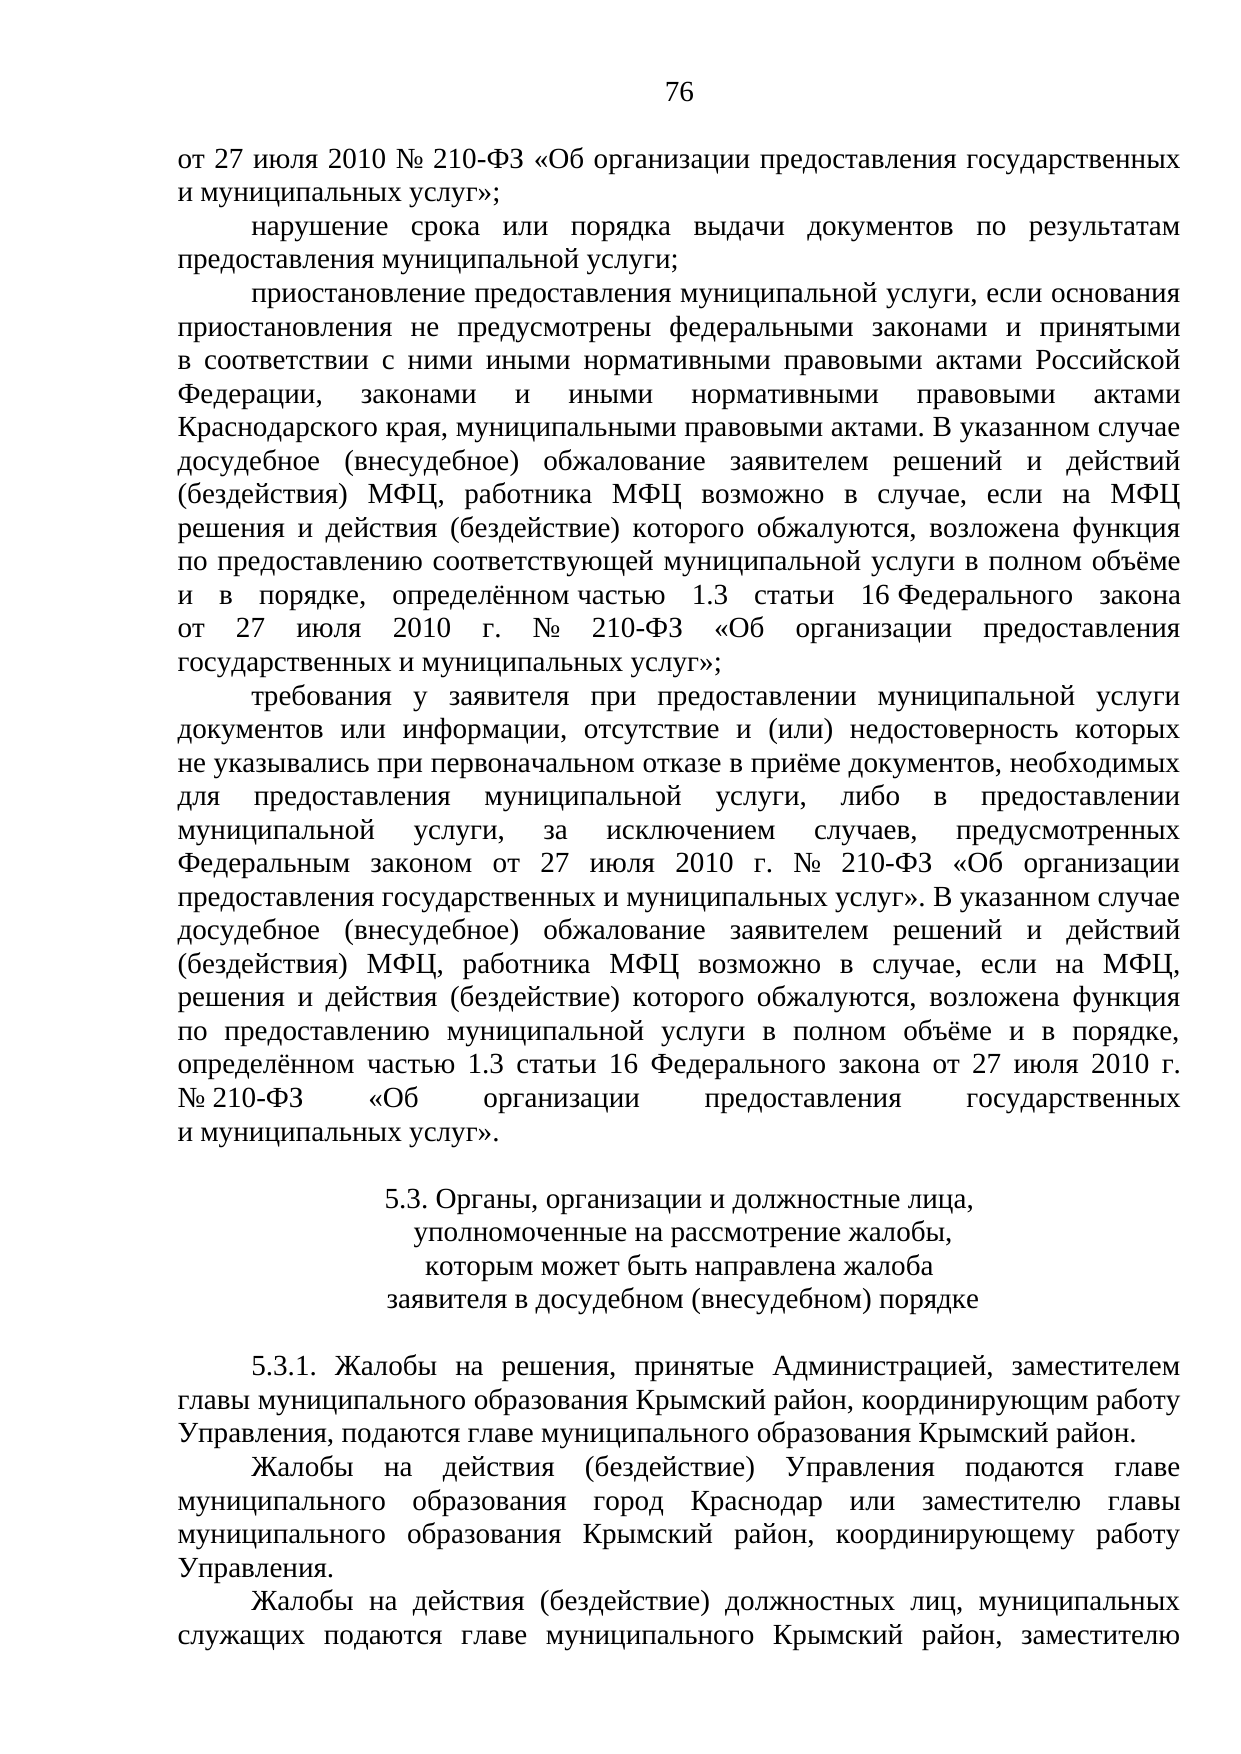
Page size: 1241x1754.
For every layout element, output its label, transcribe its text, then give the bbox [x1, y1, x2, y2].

text нарушение срока или порядка выдачи документов по результатам предоставления муниципальной услуги; [177, 208, 1181, 275]
text которым может быть направлена жалоба [177, 1248, 1181, 1281]
text уполномоченные на рассмотрение жалобы, [177, 1214, 1181, 1248]
text заявителя в досудебном (внесудебном) порядке [177, 1281, 1181, 1315]
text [177, 1583, 1181, 1650]
text требования у заявителя при предоставлении муниципальной услуги документов или информации, отсутствие и (или) недостоверность которых не указывались при первоначальном отказе в приёме документов, необходимых для предоставления муниципальной услуги, либо в предоставлении муниципальной услуги, за исключением случаев, предусмотренных Федеральным законом от 27 июля 2010 г. № 210-ФЗ «Об организации предоставления государственных и муниципальных услуг». В указанном случае досудебное (внесудебное) обжалование заявителем решений и действий (бездействия) МФЦ, работника МФЦ возможно в случае, если на МФЦ, решения и действия (бездействие) которого обжалуются, возложена функция по предоставлению муниципальной услуги в полном объёме и в порядке, определённом частью 1.3 статьи 16 Федерального закона от 27 июля 2010 г. № 210-ФЗ «Об организации предоставления государственных и муниципальных услуг». [177, 678, 1181, 1147]
text 5.3. Органы, организации и должностные лица, [177, 1181, 1181, 1214]
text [177, 141, 1181, 208]
text приостановление предоставления муниципальной услуги, если основания приостановления не предусмотрены федеральными законами и принятыми в соответствии с ними иными нормативными правовыми актами Российской Федерации, законами и иными нормативными правовыми актами Краснодарского края, муниципальными правовыми актами. В указанном случае досудебное (внесудебное) обжалование заявителем решений и действий (бездействия) МФЦ, работника МФЦ возможно в случае, если на МФЦ решения и действия (бездействие) которого обжалуются, возложена функция по предоставлению соответствующей муниципальной услуги в полном объёме и в порядке, определённом частью 1.3 статьи 16 Федерального закона от 27 июля 2010 г. № 210-ФЗ «Об организации предоставления государственных и муниципальных услуг»; [177, 275, 1181, 678]
text Жалобы на действия (бездействие) Управления подаются главе муниципального образования город Краснодар или заместителю главы муниципального образования Крымский район, координирующему работу Управления. [177, 1449, 1181, 1583]
text 5.3.1. Жалобы на решения, принятые Администрацией, заместителем главы муниципального образования Крымский район, координирующим работу Управления, подаются главе муниципального образования Крымский район. [177, 1348, 1181, 1449]
